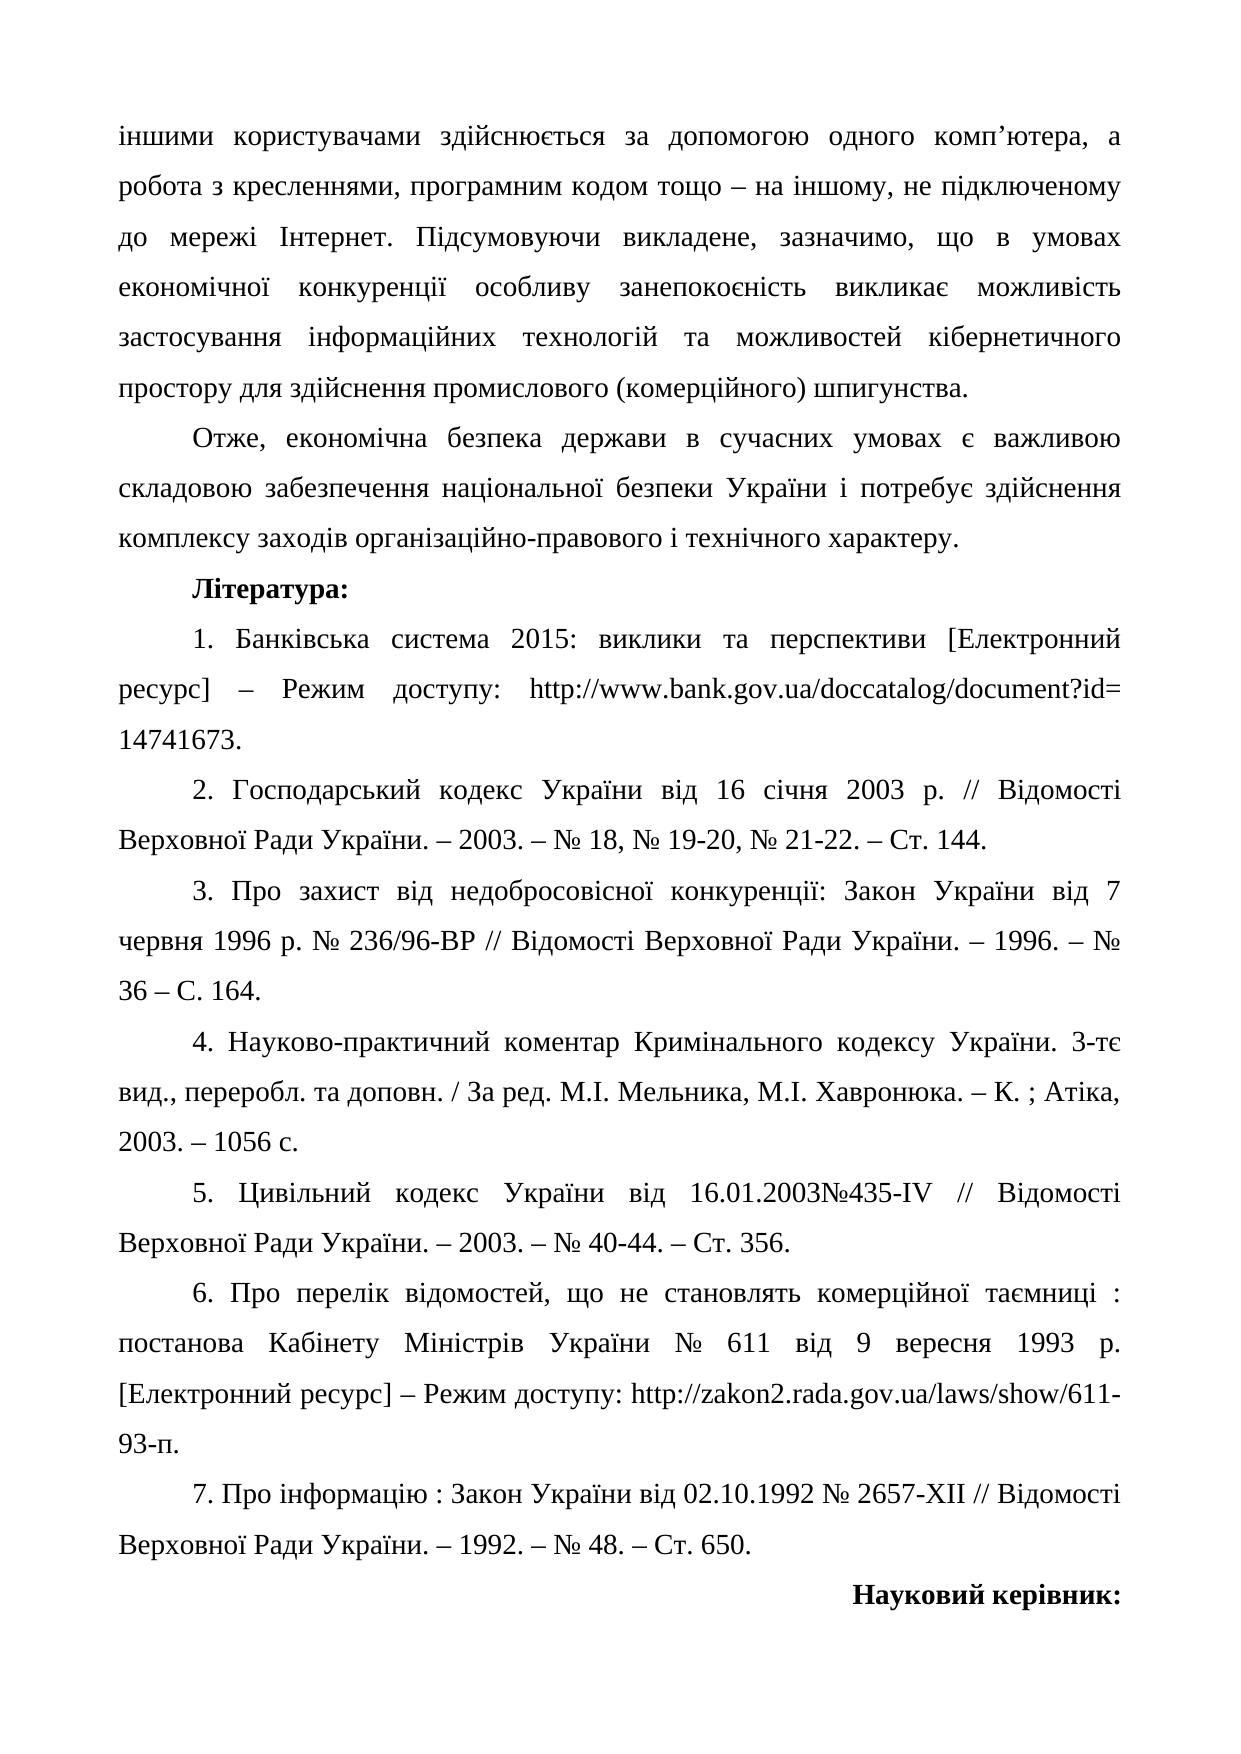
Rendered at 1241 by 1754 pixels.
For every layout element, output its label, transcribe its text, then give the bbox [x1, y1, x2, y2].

text 4. Науково-практичний коментар Кримінального кодексу України. 3-тє вид., переробл. та доповн. / За ред. М.І. Мельника, М.І. Хавронюка. – К. ; Атіка, 2003. – 1056 с. [118, 1024, 1122, 1158]
text Отже, економічна безпека держави в сучасних умовах є важливою складовою забезпечення національної безпеки України і потребує здійснення комплексу заходів організаційно-правового і технічного характеру. [118, 420, 1122, 554]
text 3. Про захист від недобросовісної конкуренції: Закон України від 7 червня 1996 р. № 236/96-ВР // Відомості Верховної Ради України. – 1996. – № 36 – С. 164. [118, 873, 1122, 1007]
text Література: [118, 571, 1122, 604]
text Науковий керівник: [118, 1577, 1122, 1611]
text 5. Цивільний кодекс України від 16.01.2003№435-IV // Відомості Верховної Ради України. – 2003. – № 40-44. – Ст. 356. [118, 1175, 1122, 1258]
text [118, 118, 1122, 403]
text 2. Господарський кодекс України від 16 січня 2003 р. // Відомості Верховної Ради України. – 2003. – № 18, № 19-20, № 21-22. – Ст. 144. [118, 772, 1122, 856]
text 6. Про перелік відомостей, що не становлять комерційної таємниці : постанова Кабінету Міністрів України № 611 від 9 вересня 1993 р. [Електронний ресурс] – Режим доступу: http://zakon2.rada.gov.ua/laws/show/611- 93-п. [118, 1275, 1122, 1460]
text 7. Про інформацію : Закон України від 02.10.1992 № 2657-XII // Відомості Верховної Ради України. – 1992. – № 48. – Ст. 650. [118, 1477, 1122, 1560]
text 1. Банківська система 2015: виклики та перспективи [Електронний ресурс] – Режим доступу: http://www.bank.gov.ua/doccatalog/document?id= 14741673. [118, 621, 1122, 755]
